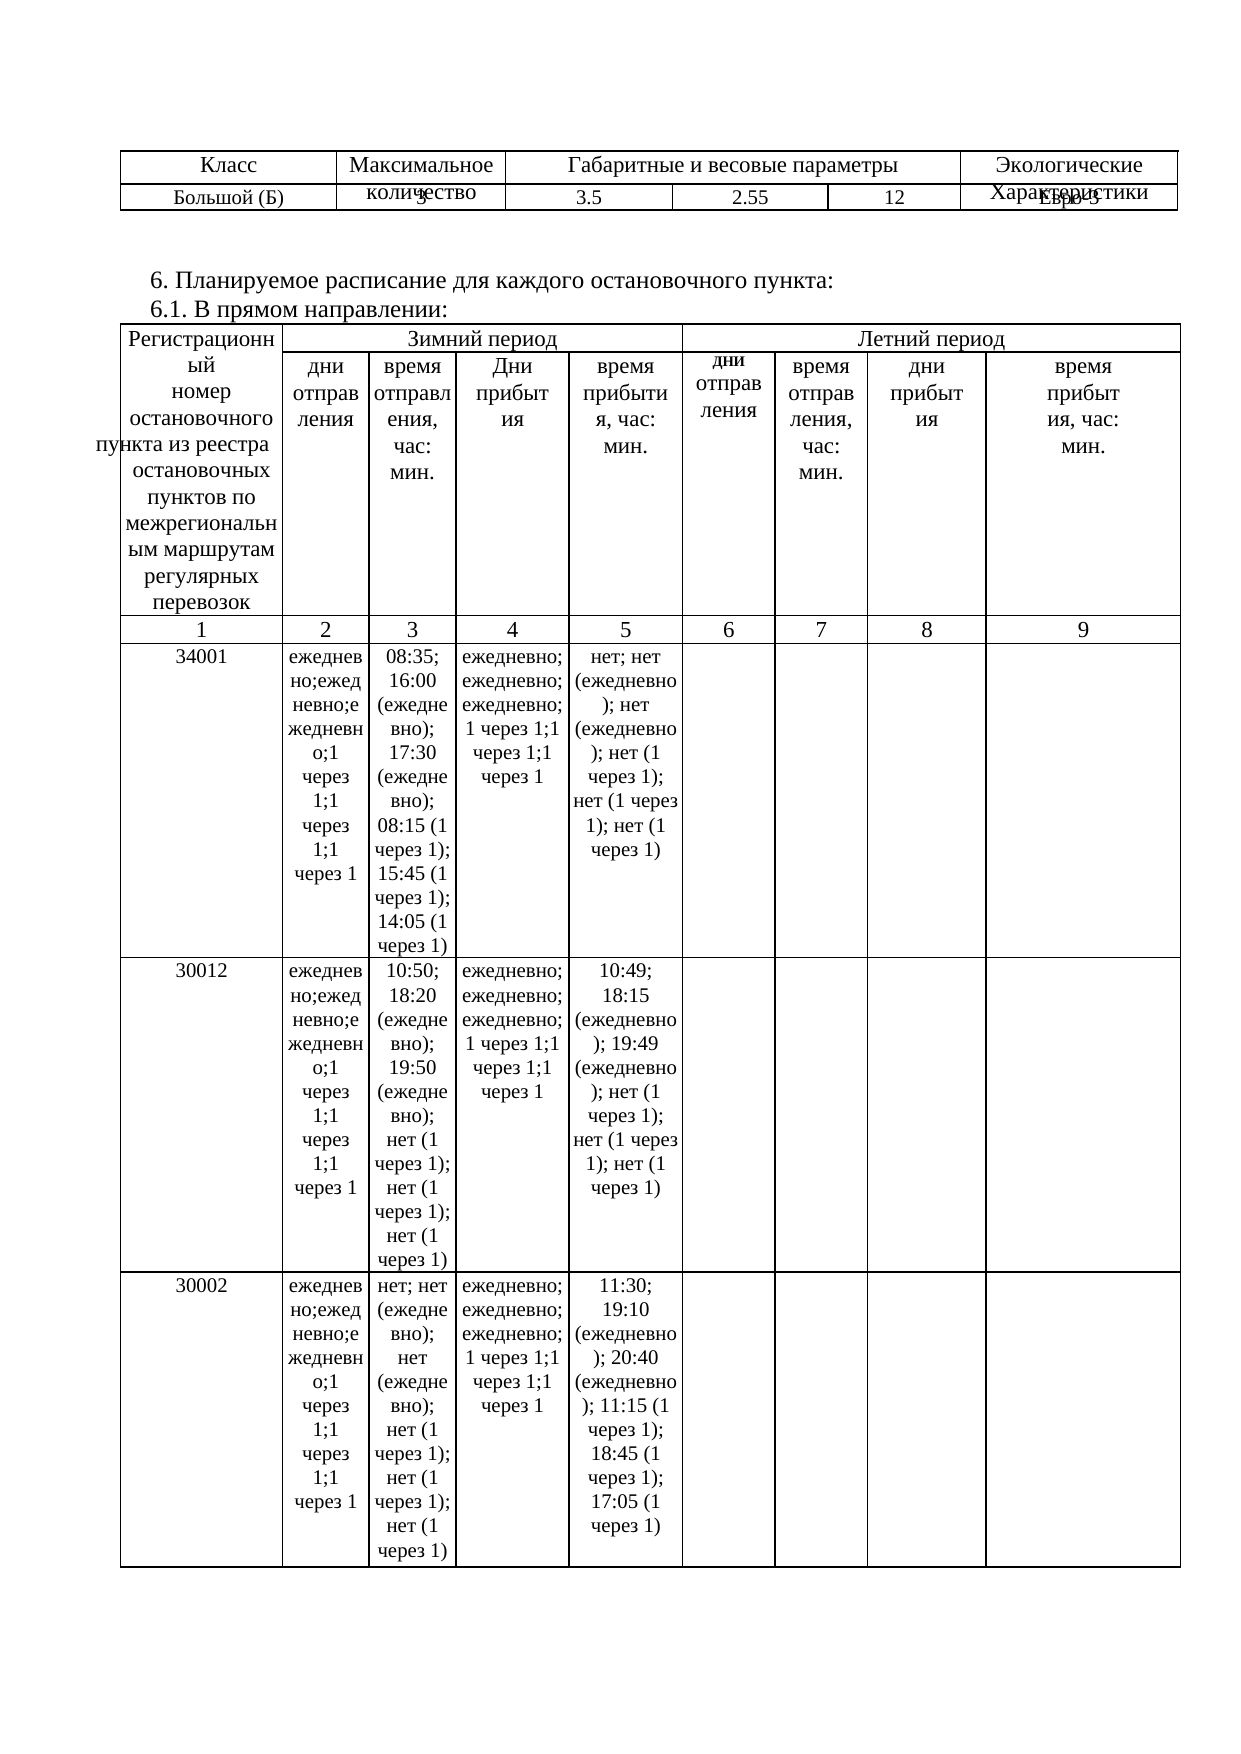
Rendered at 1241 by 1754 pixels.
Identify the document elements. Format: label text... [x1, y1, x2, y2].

table_cell время прибыти я, час: мин. [570, 353, 682, 614]
table_cell 8 [868, 616, 985, 642]
table_cell 1 [121, 616, 282, 642]
table_cell 5 [570, 616, 682, 642]
table_cell 34001 [121, 644, 282, 957]
table_cell дни прибыт ия [868, 353, 985, 614]
table_cell Дни прибыт ия [457, 353, 568, 614]
table_header Экологические Характеристики [961, 152, 1177, 183]
table_cell 30012 [121, 958, 282, 1271]
table_cell нет; нет (ежедневно); нет (ежедневно); нет (1 через 1); нет (1 через 1); нет (1 через 1) [570, 644, 682, 957]
table_header Габаритные и весовые параметры [506, 152, 960, 183]
table_header Зимний период [283, 325, 682, 351]
table_cell время отправл ения, час: мин. [370, 353, 455, 614]
table_header Класс [121, 152, 336, 183]
table_cell 2 [283, 616, 368, 642]
table_cell ежедневно;ежедневно;ежедневно;1 через 1;1 через 1;1 через 1 [283, 644, 368, 957]
table_header Летний период [683, 325, 1180, 351]
table_cell 08:35; 16:00 (ежедневно); 17:30 (ежедневно); 08:15 (1 через 1); 15:45 (1 через 1); 14:05 (1 через 1) [370, 644, 455, 957]
table_cell ежедневно;ежедневно;ежедневно;1 через 1;1 через 1;1 через 1 [283, 958, 368, 1271]
table_header Максимальное количество [337, 152, 505, 183]
table_cell ДНИ отправ ления [683, 353, 774, 614]
table_cell 3 [337, 185, 505, 209]
table_cell [987, 958, 1180, 1271]
table_cell ежедневно;ежедневно;ежедневно;1 через 1;1 через 1;1 через 1 [457, 1273, 568, 1566]
table_cell нет; нет (ежедневно); нет (ежедневно); нет (1 через 1); нет (1 через 1); нет (1 через 1) [370, 1273, 455, 1566]
table_cell [776, 958, 867, 1271]
table_cell [868, 1273, 985, 1566]
table_cell 7 [776, 616, 867, 642]
table_cell [776, 1273, 867, 1566]
table_cell ежедневно;ежедневно;ежедневно;1 через 1;1 через 1;1 через 1 [457, 958, 568, 1271]
table_cell [987, 644, 1180, 957]
table_header Регистрационный номер остановочного пункта из реестра остановочных пунктов по межрегиональным маршрутам регулярных перевозок [121, 325, 282, 614]
table_cell 2.55 [673, 185, 827, 209]
table_cell Евро-3 [961, 185, 1177, 209]
table_cell [868, 958, 985, 1271]
table_cell 30002 [121, 1273, 282, 1566]
table_cell 12 [829, 185, 960, 209]
table_cell дни отправ ления [283, 353, 368, 614]
table_cell 4 [457, 616, 568, 642]
table_cell [868, 644, 985, 957]
table_cell [683, 644, 774, 957]
table_cell 11:30; 19:10 (ежедневно); 20:40 (ежедневно); 11:15 (1 через 1); 18:45 (1 через 1); 17:05 (1 через 1) [570, 1273, 682, 1566]
table_cell 6 [683, 616, 774, 642]
table_cell ежедневно;ежедневно;ежедневно;1 через 1;1 через 1;1 через 1 [457, 644, 568, 957]
table_cell 10:50; 18:20 (ежедневно); 19:50 (ежедневно); нет (1 через 1); нет (1 через 1); нет (1 через 1) [370, 958, 455, 1271]
table_cell [683, 958, 774, 1271]
table_cell 10:49; 18:15 (ежедневно); 19:49 (ежедневно); нет (1 через 1); нет (1 через 1); нет (1 через 1) [570, 958, 682, 1271]
table_cell [683, 1273, 774, 1566]
table_cell ежедневно;ежедневно;ежедневно;1 через 1;1 через 1;1 через 1 [283, 1273, 368, 1566]
table_cell 9 [987, 616, 1180, 642]
table_cell 3 [370, 616, 455, 642]
table_cell время отправ ления, час: мин. [776, 353, 867, 614]
table_cell [776, 644, 867, 957]
table_cell 3.5 [506, 185, 672, 209]
table_cell время прибыт ия, час: мин. [987, 353, 1180, 614]
text 6.1. В прямом направлении: [150, 294, 1090, 323]
text 6. Планируемое расписание для каждого остановочного пункта: [150, 266, 1090, 294]
table_cell [987, 1273, 1180, 1566]
table_cell Большой (Б) [121, 185, 336, 209]
